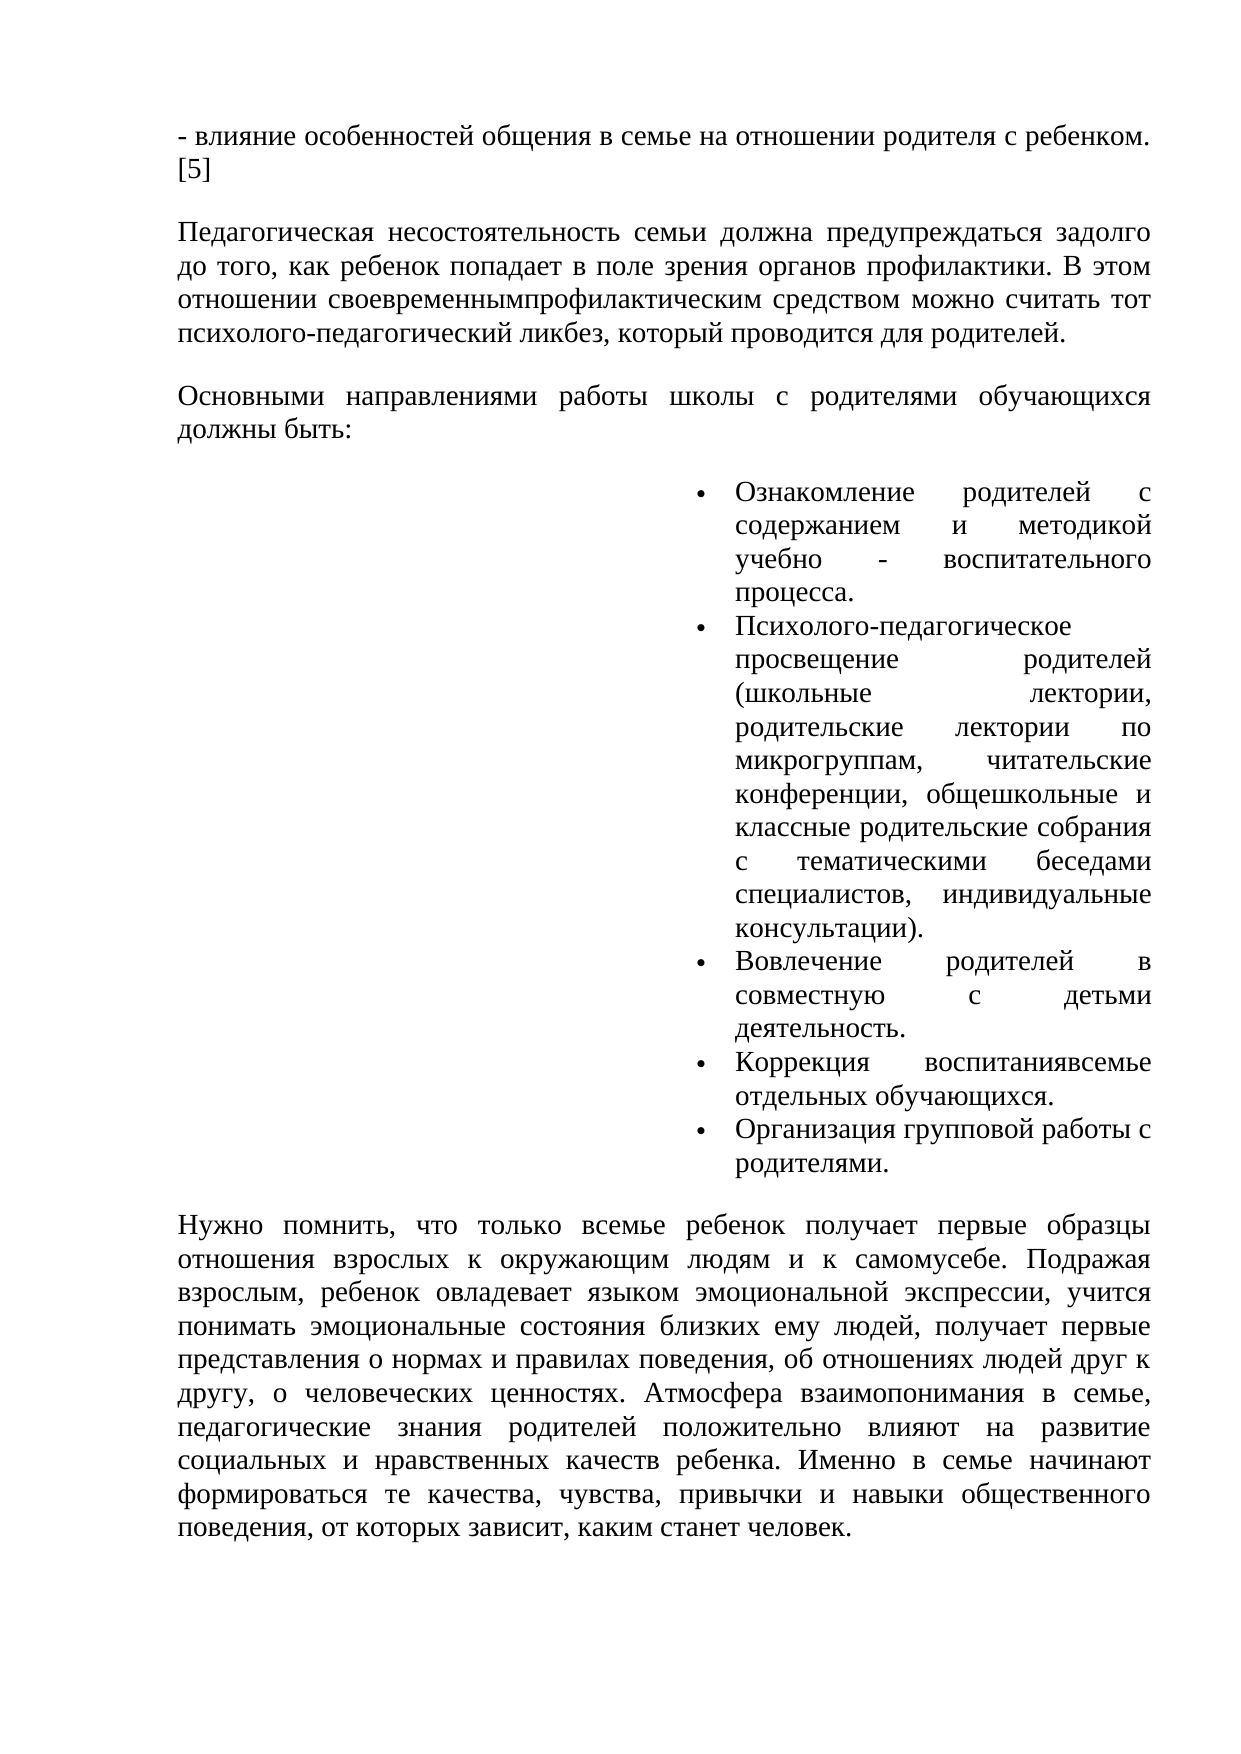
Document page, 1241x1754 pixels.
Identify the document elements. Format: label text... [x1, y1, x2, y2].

list Коррекция воспитаниявсемье отдельных обучающихся. [697, 1044, 1152, 1111]
text Педагогическая несостоятельность семьи должна предупреждаться задолго до того, как ребенок попадает в поле зрения органов профилактики. В этом отношении своевременнымпрофилактическим средством можно считать тот психолого-педагогический ликбез, который проводится для родителей. [177, 214, 1152, 348]
list Ознакомление родителей с содержанием и методикой учебно - воспитательного процесса. [697, 474, 1152, 608]
text Нужно помнить, что только всемье ребенок получает первые образцы отношения взрослых к окружающим людям и к самомусебе. Подражая взрослым, ребенок овладевает языком эмоциональной экспрессии, учится понимать эмоциональные состояния близких ему людей, получает первые представления о нормах и правилах поведения, об отношениях людей друг к другу, о человеческих ценностях. Атмосфера взаимопонимания в семье, педагогические знания родителей положительно влияют на развитие социальных и нравственных качеств ребенка. Именно в семье начинают формироваться те качества, чувства, привычки и навыки общественного поведения, от которых зависит, каким станет человек. [177, 1207, 1152, 1543]
text - влияние особенностей общения в семье на отношении родителя с ребенком.[5] [177, 118, 1152, 185]
list Организация групповой работы с родителями. [697, 1111, 1152, 1178]
list Психолого-педагогическое просвещение родителей (школьные лектории, родительские лектории по микрогруппам, читательские конференции, общешкольные и классные родительские собрания с тематическими беседами специалистов, индивидуальные консультации). [697, 608, 1152, 943]
text Основными направлениями работы школы с родителями обучающихся должны быть: [177, 378, 1152, 445]
list Вовлечение родителей в совместную с детьми деятельность. [697, 943, 1152, 1044]
